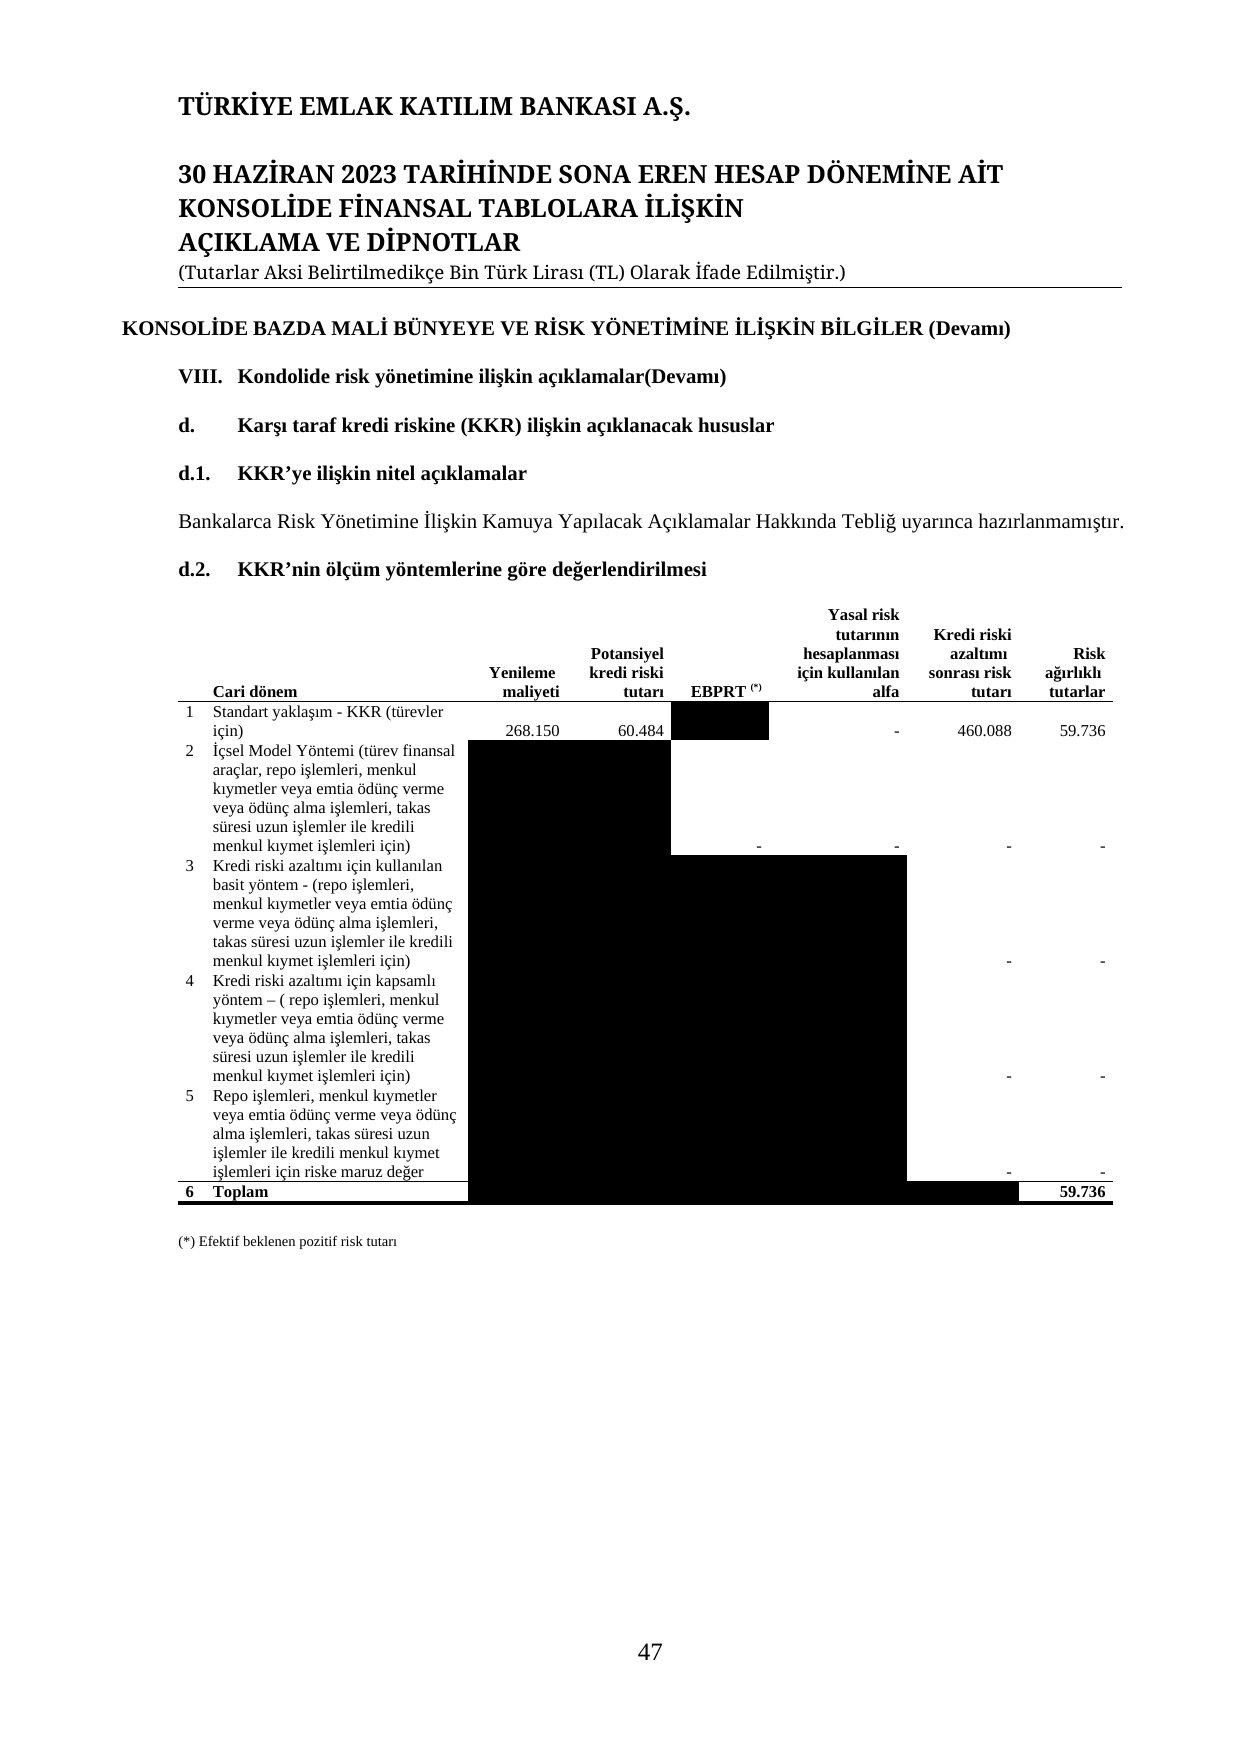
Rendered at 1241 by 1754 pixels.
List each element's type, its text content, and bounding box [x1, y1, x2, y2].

text Bankalarca Risk Yönetimine İlişkin Kamuya Yapılacak Açıklamalar Hakkında Tebliğ uyarınca hazırlanmamıştır. [178, 509, 1163, 533]
text d. Karşı taraf kredi riskine (KKR) ilişkin açıklanacak hususlar [178, 413, 1122, 437]
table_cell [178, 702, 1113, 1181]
text d.1. KKR’ye ilişkin nitel açıklamalar [178, 461, 1122, 485]
text d.2. KKR’nin ölçüm yöntemlerine göre değerlendirilmesi [178, 557, 1158, 581]
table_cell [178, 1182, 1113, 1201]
text (*) Efektif beklenen pozitif risk tutarı [178, 1233, 1122, 1250]
text KONSOLİDE BAZDA MALİ BÜNYEYE VE RİSK YÖNETİMİNE İLİŞKİN BİLGİLER (Devamı) [122, 316, 1122, 340]
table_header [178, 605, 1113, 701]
text VIII. Kondolide risk yönetimine ilişkin açıklamalar(Devamı) [178, 364, 1122, 388]
